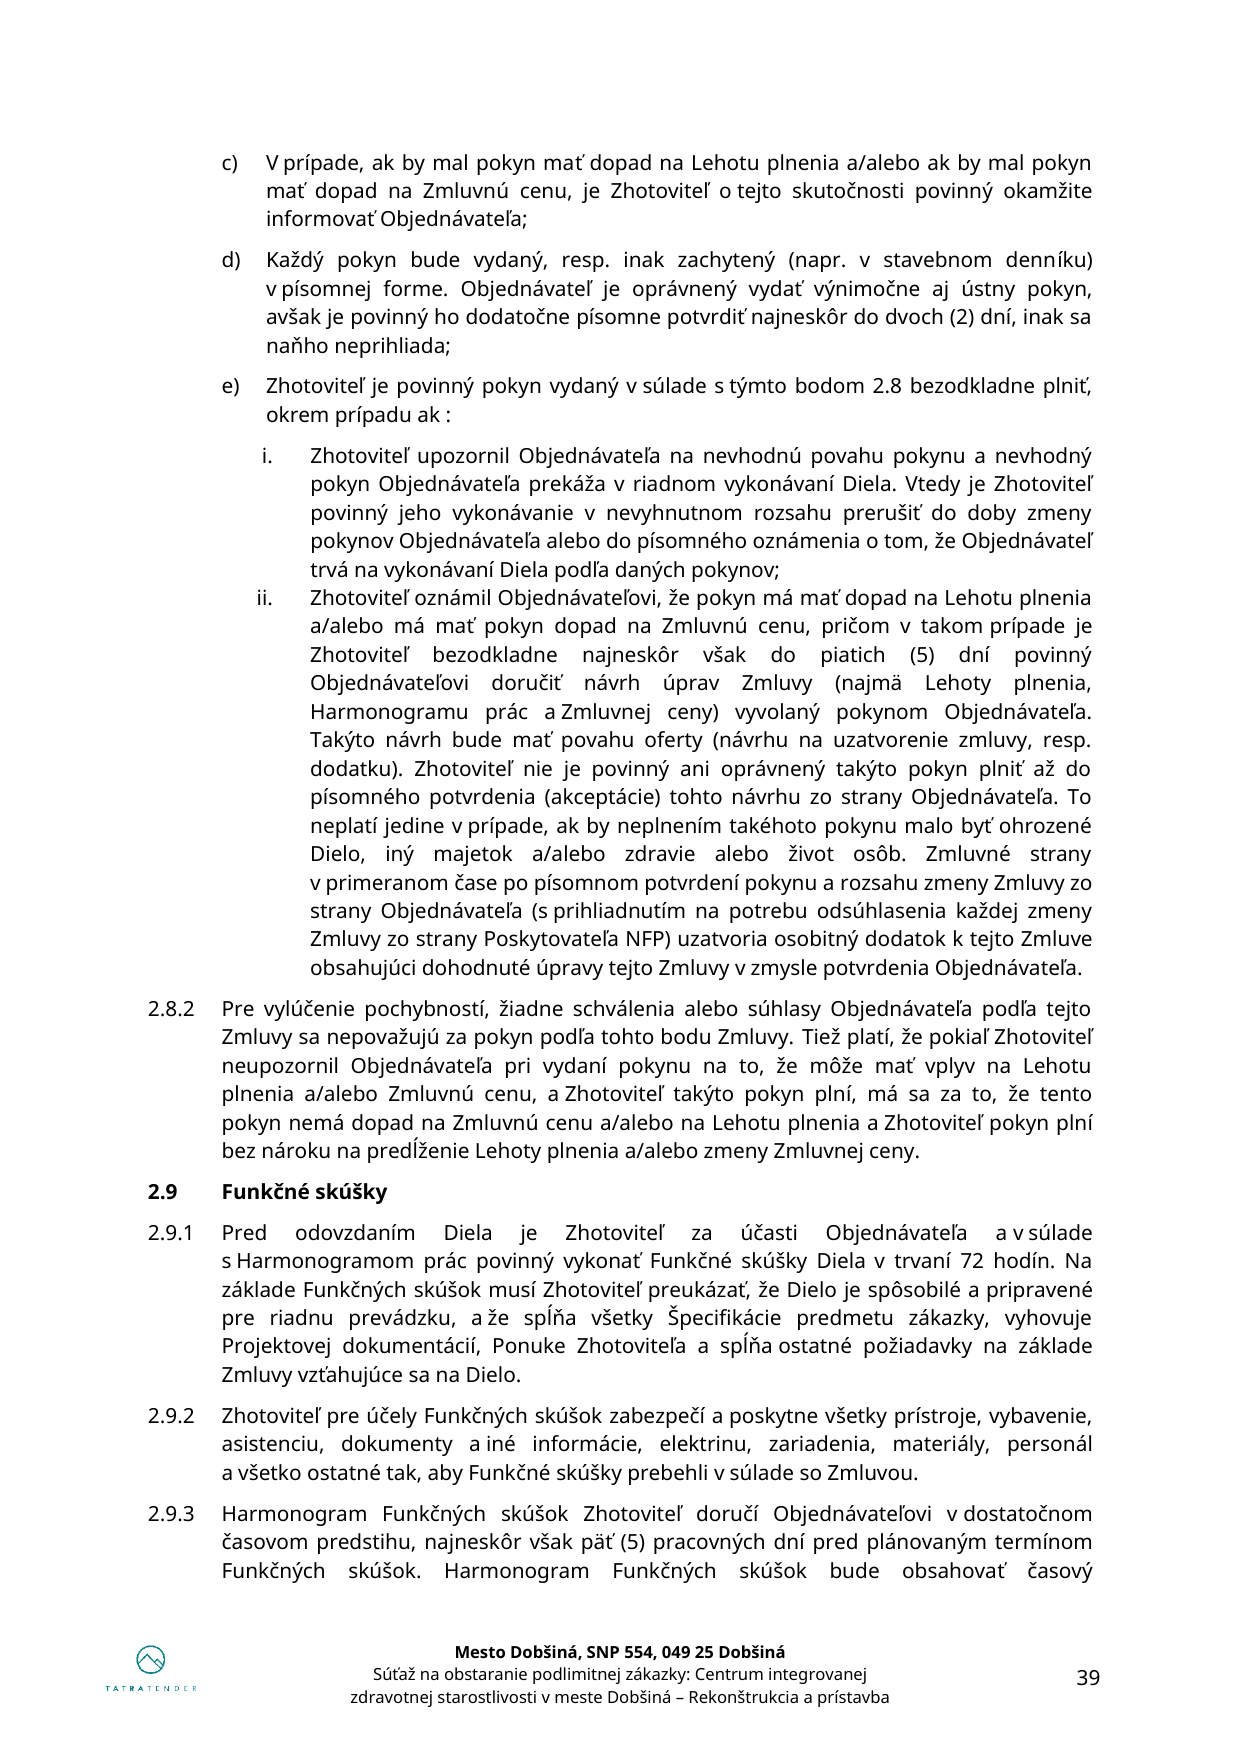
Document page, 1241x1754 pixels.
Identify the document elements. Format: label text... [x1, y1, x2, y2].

list Zhotoviteľ upozornil Objednávateľa na nevhodnú povahu pokynu a nevhodný pokyn Objednávateľa prekáža v riadnom vykonávaní Diela. Vtedy je Zhotoviteľ povinný jeho vykonávanie v nevyhnutnom rozsahu prerušiť do doby zmeny pokynov Objednávateľa alebo do písomného oznámenia o tom, že Objednávateľ trvá na vykonávaní Diela podľa daných pokynov; [273, 441, 1093, 583]
list Každý pokyn bude vydaný, resp. inak zachytený (napr. v stavebnom denníku) v písomnej forme. Objednávateľ je oprávnený vydať výnimočne aj ústny pokyn, avšak je povinný ho dodatočne písomne potvrdiť najneskôr do dvoch (2) dní, inak sa naňho neprihliada; [221, 245, 1093, 359]
list V prípade, ak by mal pokyn mať dopad na Lehotu plnenia a/alebo ak by mal pokyn mať dopad na Zmluvnú cenu, je Zhotoviteľ o tejto skutočnosti povinný okamžite informovať Objednávateľa; [221, 148, 1093, 233]
list Funkčné skúšky [148, 1177, 1093, 1205]
list Zhotoviteľ je povinný pokyn vydaný v súlade s týmto bodom 2.8 bezodkladne plniť, okrem prípadu ak : [221, 372, 1093, 428]
list Zhotoviteľ oznámil Objednávateľovi, že pokyn má mať dopad na Lehotu plnenia a/alebo má mať pokyn dopad na Zmluvnú cenu, pričom v takom prípade je Zhotoviteľ bezodkladne najneskôr však do piatich (5) dní povinný Objednávateľovi doručiť návrh úprav Zmluvy (najmä Lehoty plnenia, Harmonogramu prác a Zmluvnej ceny) vyvolaný pokynom Objednávateľa. Takýto návrh bude mať povahu oferty (návrhu na uzatvorenie zmluvy, resp. dodatku). Zhotoviteľ nie je povinný ani oprávnený takýto pokyn plniť až do písomného potvrdenia (akceptácie) tohto návrhu zo strany Objednávateľa. To neplatí jedine v prípade, ak by neplnením takéhoto pokynu malo byť ohrozené Dielo, iný majetok a/alebo zdravie alebo život osôb. Zmluvné strany v primeranom čase po písomnom potvrdení pokynu a rozsahu zmeny Zmluvy zo strany Objednávateľa (s prihliadnutím na potrebu odsúhlasenia každej zmeny Zmluvy zo strany Poskytovateľa NFP) uzatvoria osobitný dodatok k tejto Zmluve obsahujúci dohodnuté úpravy tejto Zmluvy v zmysle potvrdenia Objednávateľa. [273, 583, 1093, 981]
list Pred odovzdaním Diela je Zhotoviteľ za účasti Objednávateľa a v súlade s Harmonogramom prác povinný vykonať Funkčné skúšky Diela v trvaní 72 hodín. Na základe Funkčných skúšok musí Zhotoviteľ preukázať, že Dielo je spôsobilé a pripravené pre riadnu prevádzku, a že spĺňa všetky Špecifikácie predmetu zákazky, vyhovuje Projektovej dokumentácií, Ponuke Zhotoviteľa a spĺňa ostatné požiadavky na základe Zmluvy vzťahujúce sa na Dielo. [148, 1218, 1093, 1388]
list Zhotoviteľ pre účely Funkčných skúšok zabezpečí a poskytne všetky prístroje, vybavenie, asistenciu, dokumenty a iné informácie, elektrinu, zariadenia, materiály, personál a všetko ostatné tak, aby Funkčné skúšky prebehli v súlade so Zmluvou. [148, 1401, 1093, 1486]
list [148, 1499, 1093, 1584]
list Pre vylúčenie pochybností, žiadne schválenia alebo súhlasy Objednávateľa podľa tejto Zmluvy sa nepovažujú za pokyn podľa tohto bodu Zmluvy. Tiež platí, že pokiaľ Zhotoviteľ neupozornil Objednávateľa pri vydaní pokynu na to, že môže mať vplyv na Lehotu plnenia a/alebo Zmluvnú cenu, a Zhotoviteľ takýto pokyn plní, má sa za to, že tento pokyn nemá dopad na Zmluvnú cenu a/alebo na Lehotu plnenia a Zhotoviteľ pokyn plní bez nároku na predĺženie Lehoty plnenia a/alebo zmeny Zmluvnej ceny. [148, 994, 1093, 1164]
picture [84, 1621, 217, 1715]
